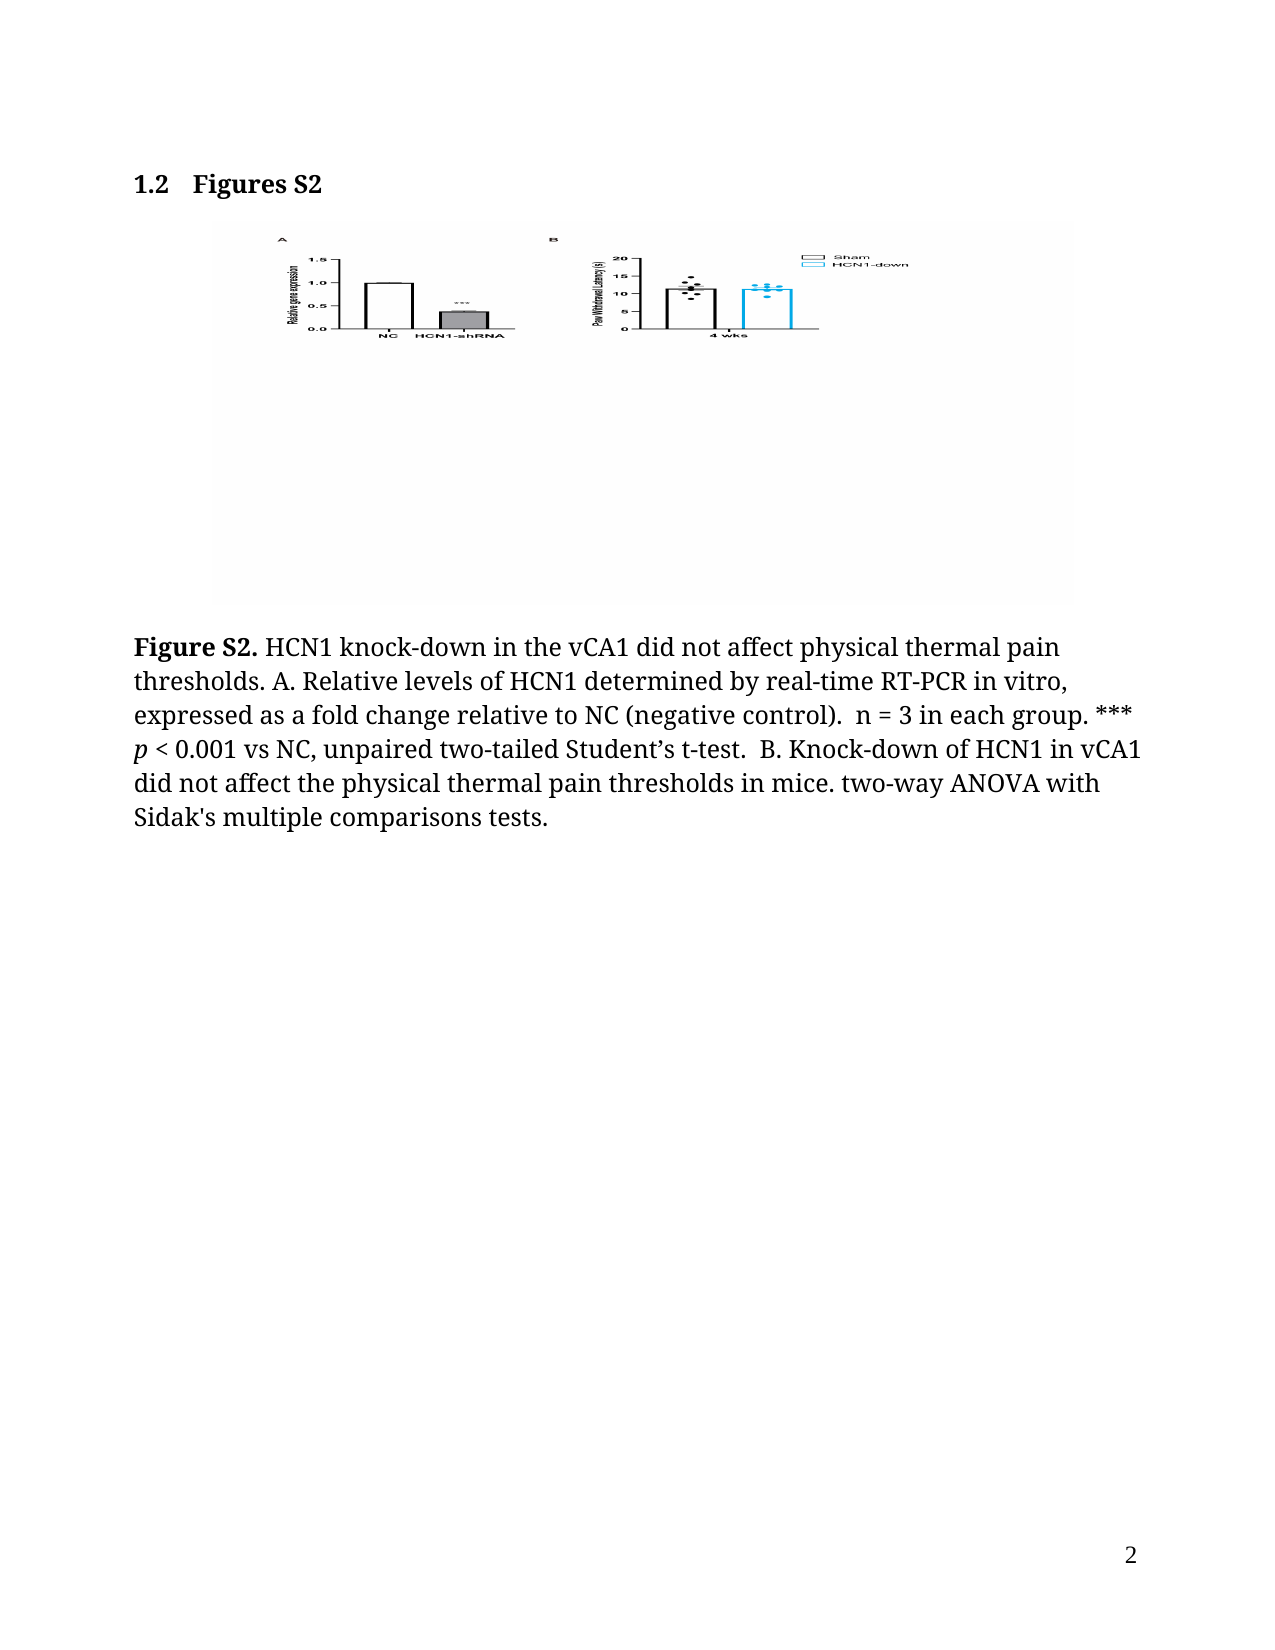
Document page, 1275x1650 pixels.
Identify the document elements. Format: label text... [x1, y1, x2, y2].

text Figure S2. HCN1 knock-down in the vCA1 did not affect physical thermal pain thresholds. A. Relative levels of HCN1 determined by real-time RT-PCR in vitro, expressed as a fold change relative to NC (negative control). n = 3 in each group. *** p < 0.001 vs NC, unpaired two-tailed Student’s t-test. B. Knock-down of HCN1 in vCA1 did not affect the physical thermal pain thresholds in mice. two-way ANOVA with Sidak's multiple comparisons tests. [133, 629, 1152, 833]
picture [212, 221, 1074, 605]
subtitle Figures S2 [133, 166, 1152, 200]
